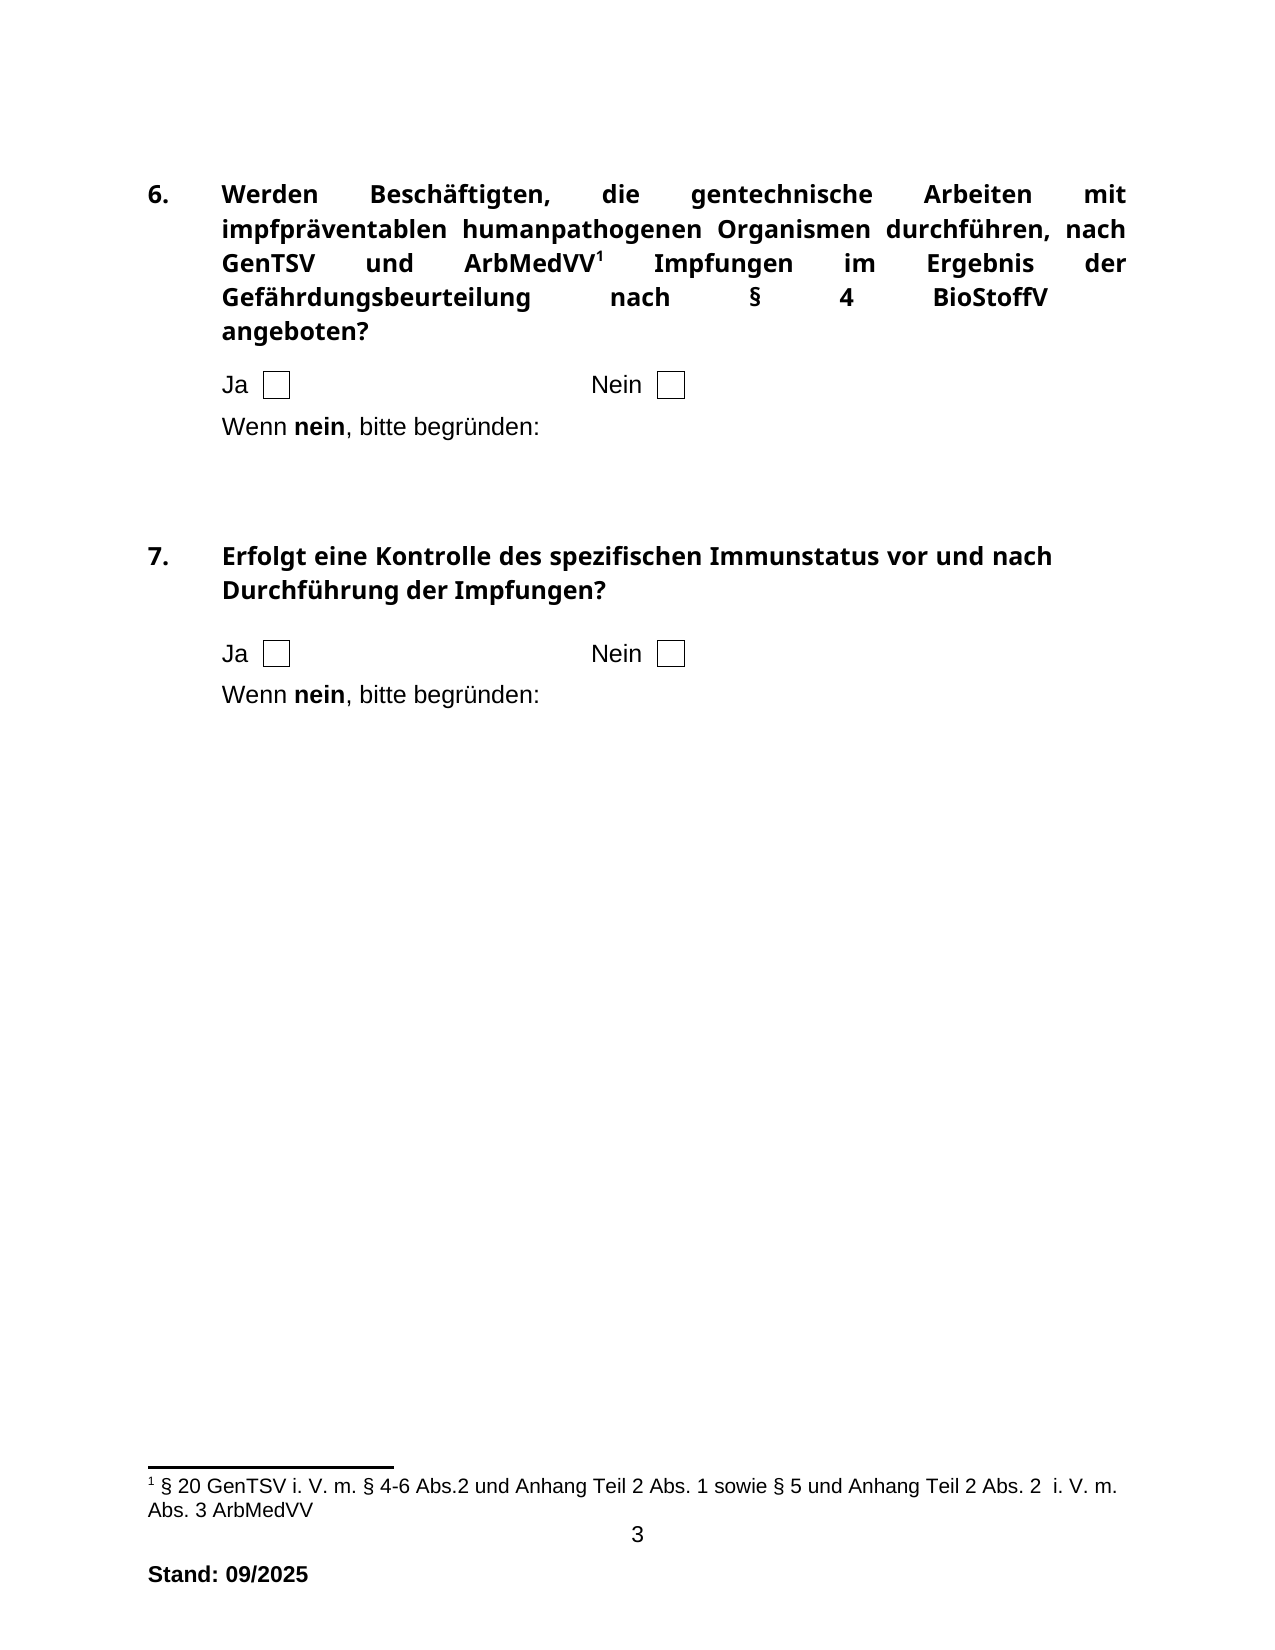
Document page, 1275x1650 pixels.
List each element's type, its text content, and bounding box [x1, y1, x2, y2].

text Ja Nein [222, 370, 1127, 399]
text Wenn nein, bitte begründen: [222, 411, 1127, 440]
table_header 7. Erfolgt eine Kontrolle des spezifischen Immunstatus vor und nach Durchführung der Impfungen? Ja Nein Wenn nein, bitte begründen: [148, 453, 1053, 873]
text 6. Werden Beschäftigten, die gentechnische Arbeiten mit impfpräventablen humanpathogenen Organismen durchführen, nach GenTSV und ArbMedVV Impfungen im Ergebnis der Gefährdungsbeurteilung nach § 4 BioStoffV angeboten? [148, 177, 1127, 347]
